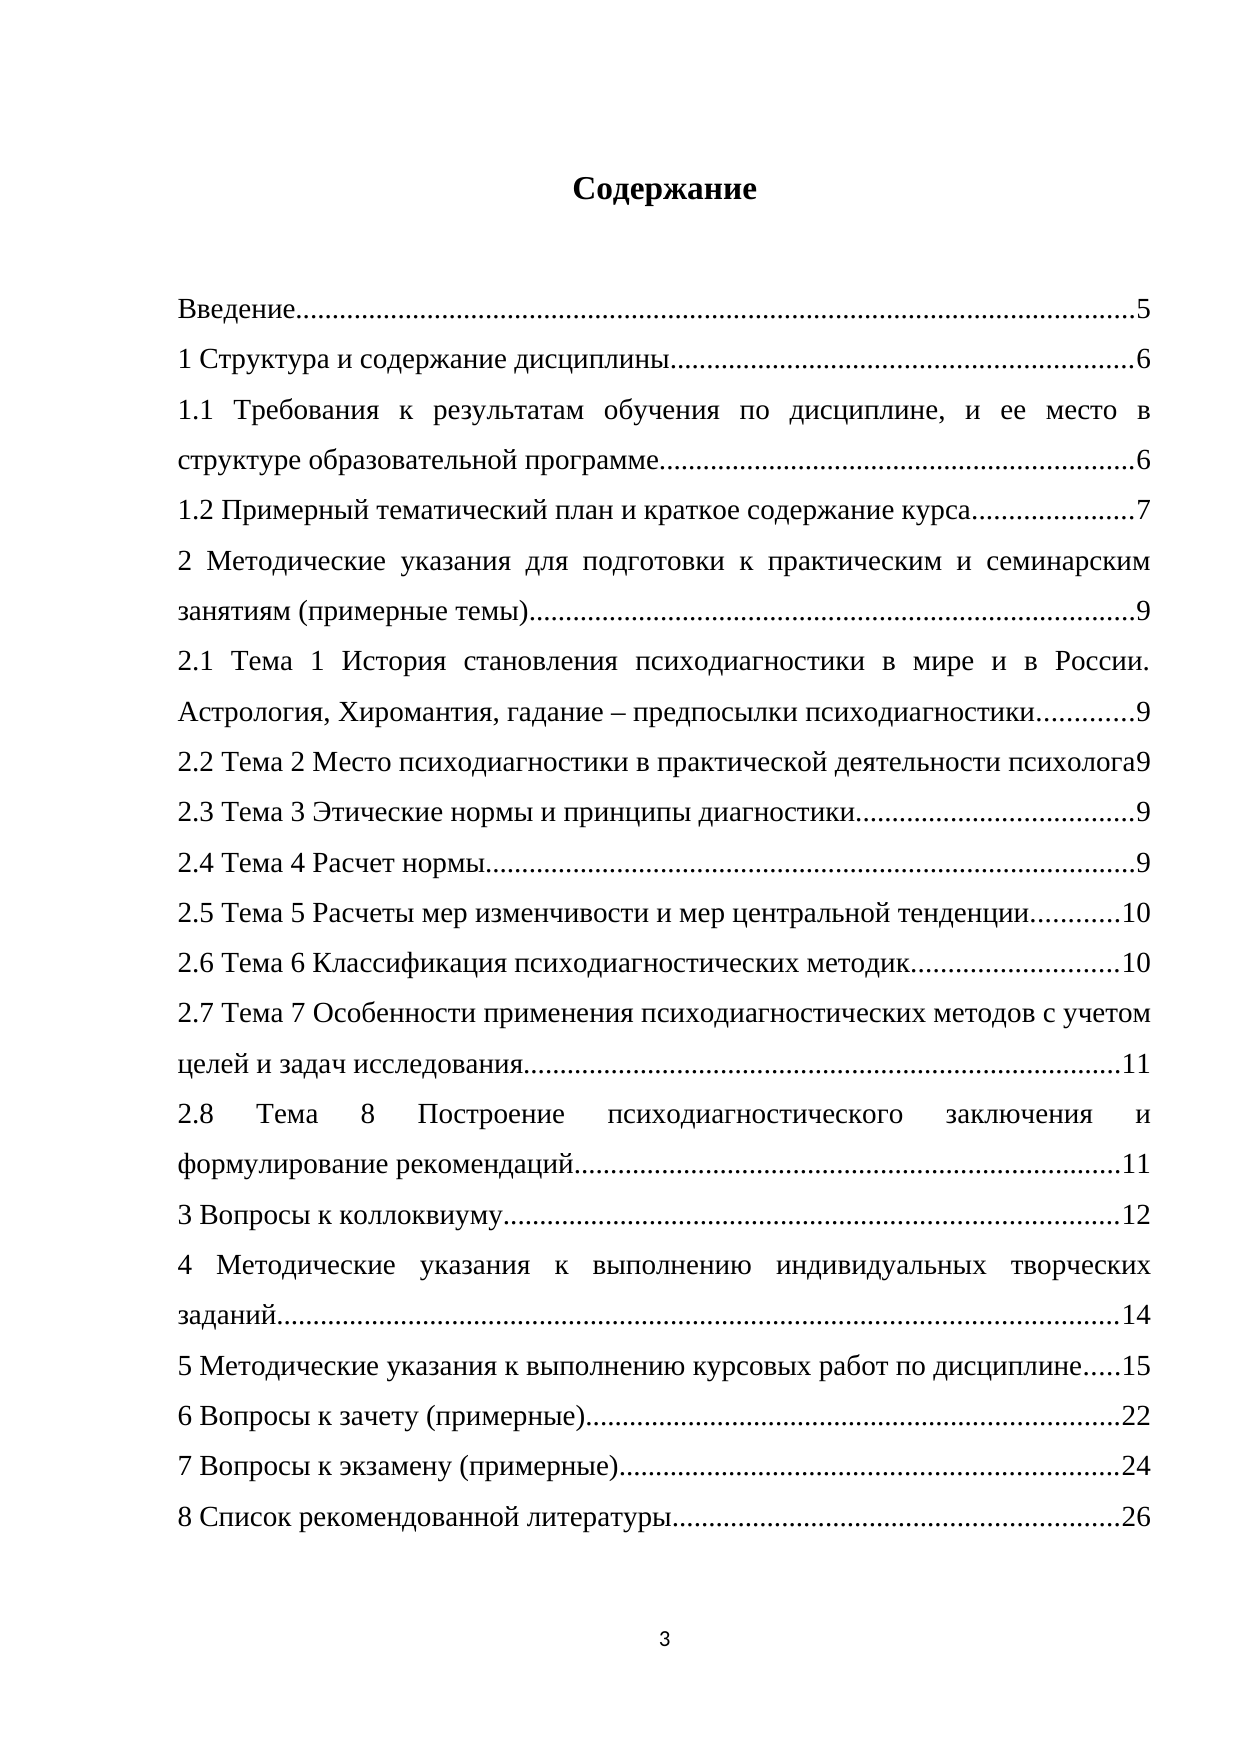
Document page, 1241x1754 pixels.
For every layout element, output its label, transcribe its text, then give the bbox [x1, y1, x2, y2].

subtitle Содержание [177, 168, 1152, 206]
